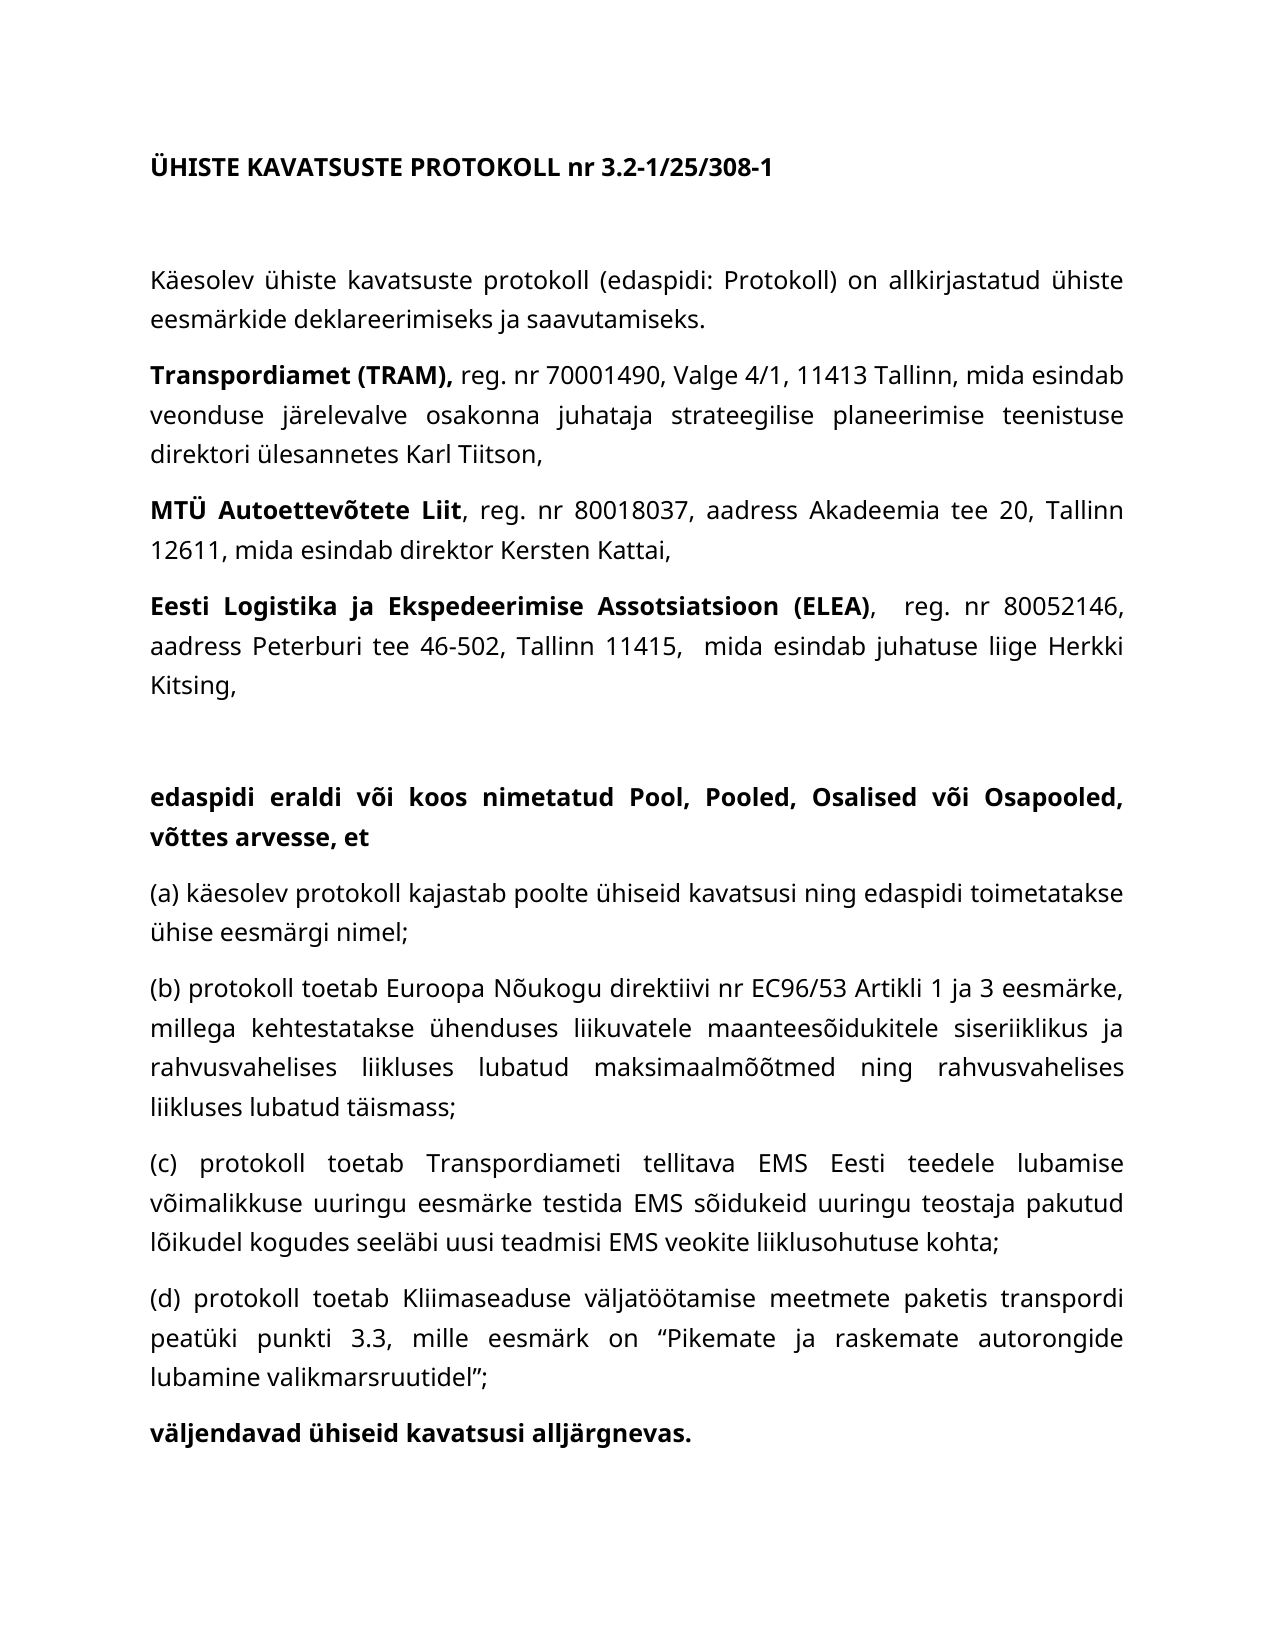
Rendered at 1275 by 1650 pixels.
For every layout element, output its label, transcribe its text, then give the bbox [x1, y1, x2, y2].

text väljendavad ühiseid kavatsusi alljärgnevas. [150, 1416, 1125, 1450]
text (b) protokoll toetab Euroopa Nõukogu direktiivi nr EC96/53 Artikli 1 ja 3 eesmärke, millega kehtestatakse ühenduses liikuvatele maanteesõidukitele siseriiklikus ja rahvusvahelises liikluses lubatud maksimaalmõõtmed ning rahvusvahelises liikluses lubatud täismass; [150, 971, 1125, 1124]
text (a) käesolev protokoll kajastab poolte ühiseid kavatsusi ning edaspidi toimetatakse ühise eesmärgi nimel; [150, 876, 1125, 949]
text Eesti Logistika ja Ekspedeerimise Assotsiatsioon (ELEA), reg. nr 80052146, aadress Peterburi tee 46-502, Tallinn 11415, mida esindab juhatuse liige Herkki Kitsing, [150, 589, 1125, 702]
text MTÜ Autoettevõtete Liit, reg. nr 80018037, aadress Akadeemia tee 20, Tallinn 12611, mida esindab direktor Kersten Kattai, [150, 493, 1125, 567]
text Transpordiamet (TRAM), reg. nr 70001490, Valge 4/1, 11413 Tallinn, mida esindab veonduse järelevalve osakonna juhataja strateegilise planeerimise teenistuse direktori ülesannetes Karl Tiitson, [150, 358, 1125, 471]
text edaspidi eraldi või koos nimetatud Pool, Pooled, Osalised või Osapooled, võttes arvesse, et [150, 780, 1125, 853]
text (d) protokoll toetab Kliimaseaduse väljatöötamise meetmete paketis transpordi peatüki punkti 3.3, mille eesmärk on “Pikemate ja raskemate autorongide lubamine valikmarsruutidel”; [150, 1281, 1125, 1394]
text Käesolev ühiste kavatsuste protokoll (edaspidi: Protokoll) on allkirjastatud ühiste eesmärkide deklareerimiseks ja saavutamiseks. [150, 262, 1125, 336]
text ÜHISTE KAVATSUSTE PROTOKOLL nr 3.2-1/25/308-1 [150, 150, 1125, 184]
text (c) protokoll toetab Transpordiameti tellitava EMS Eesti teedele lubamise võimalikkuse uuringu eesmärke testida EMS sõidukeid uuringu teostaja pakutud lõikudel kogudes seeläbi uusi teadmisi EMS veokite liiklusohutuse kohta; [150, 1146, 1125, 1259]
